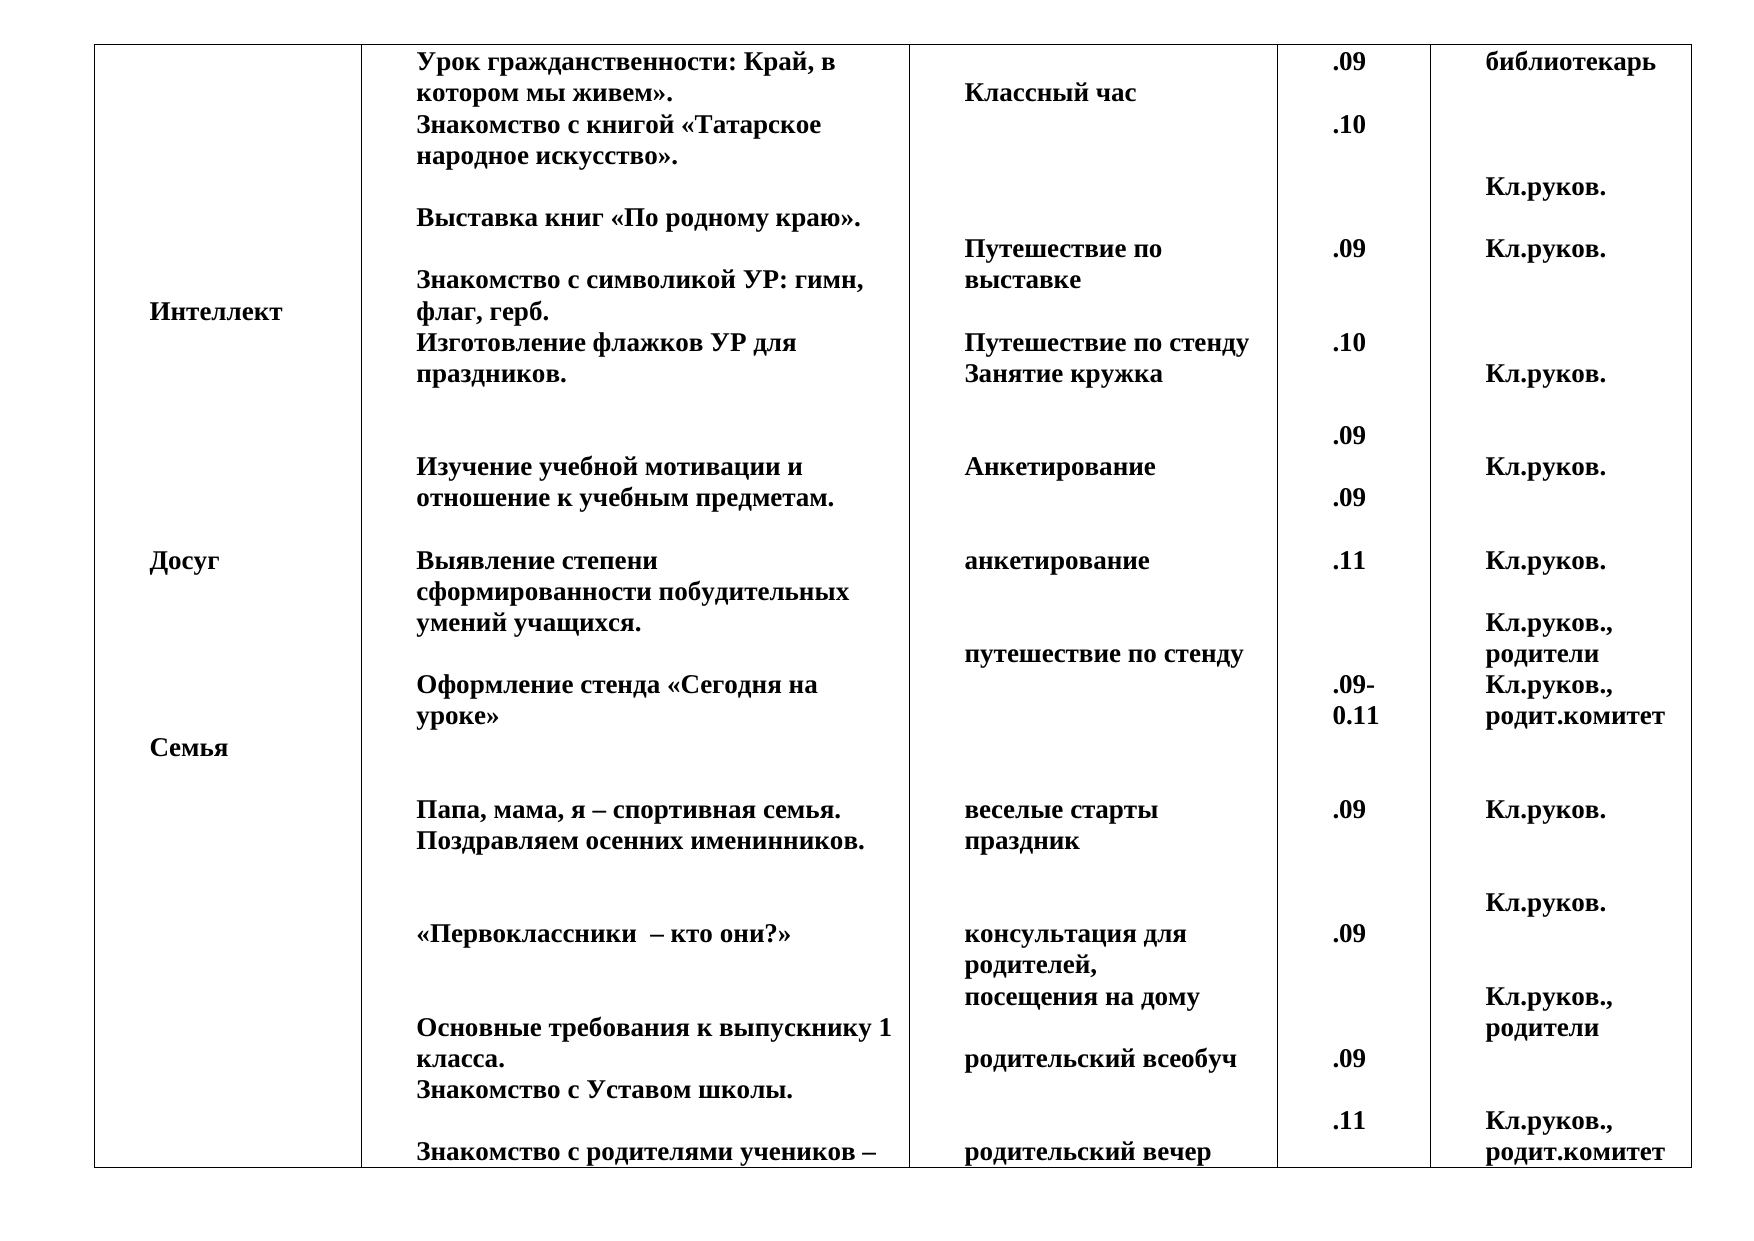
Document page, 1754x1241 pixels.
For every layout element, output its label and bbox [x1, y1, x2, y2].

table_cell [1431, 45, 1485, 1167]
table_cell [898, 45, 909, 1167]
table_cell [362, 45, 416, 1167]
table_cell [95, 45, 361, 1167]
table_cell [1419, 45, 1430, 1167]
table_cell [1266, 45, 1277, 1167]
table_cell [1278, 45, 1332, 1167]
table_cell [1680, 45, 1691, 1167]
table_cell [910, 45, 964, 1167]
